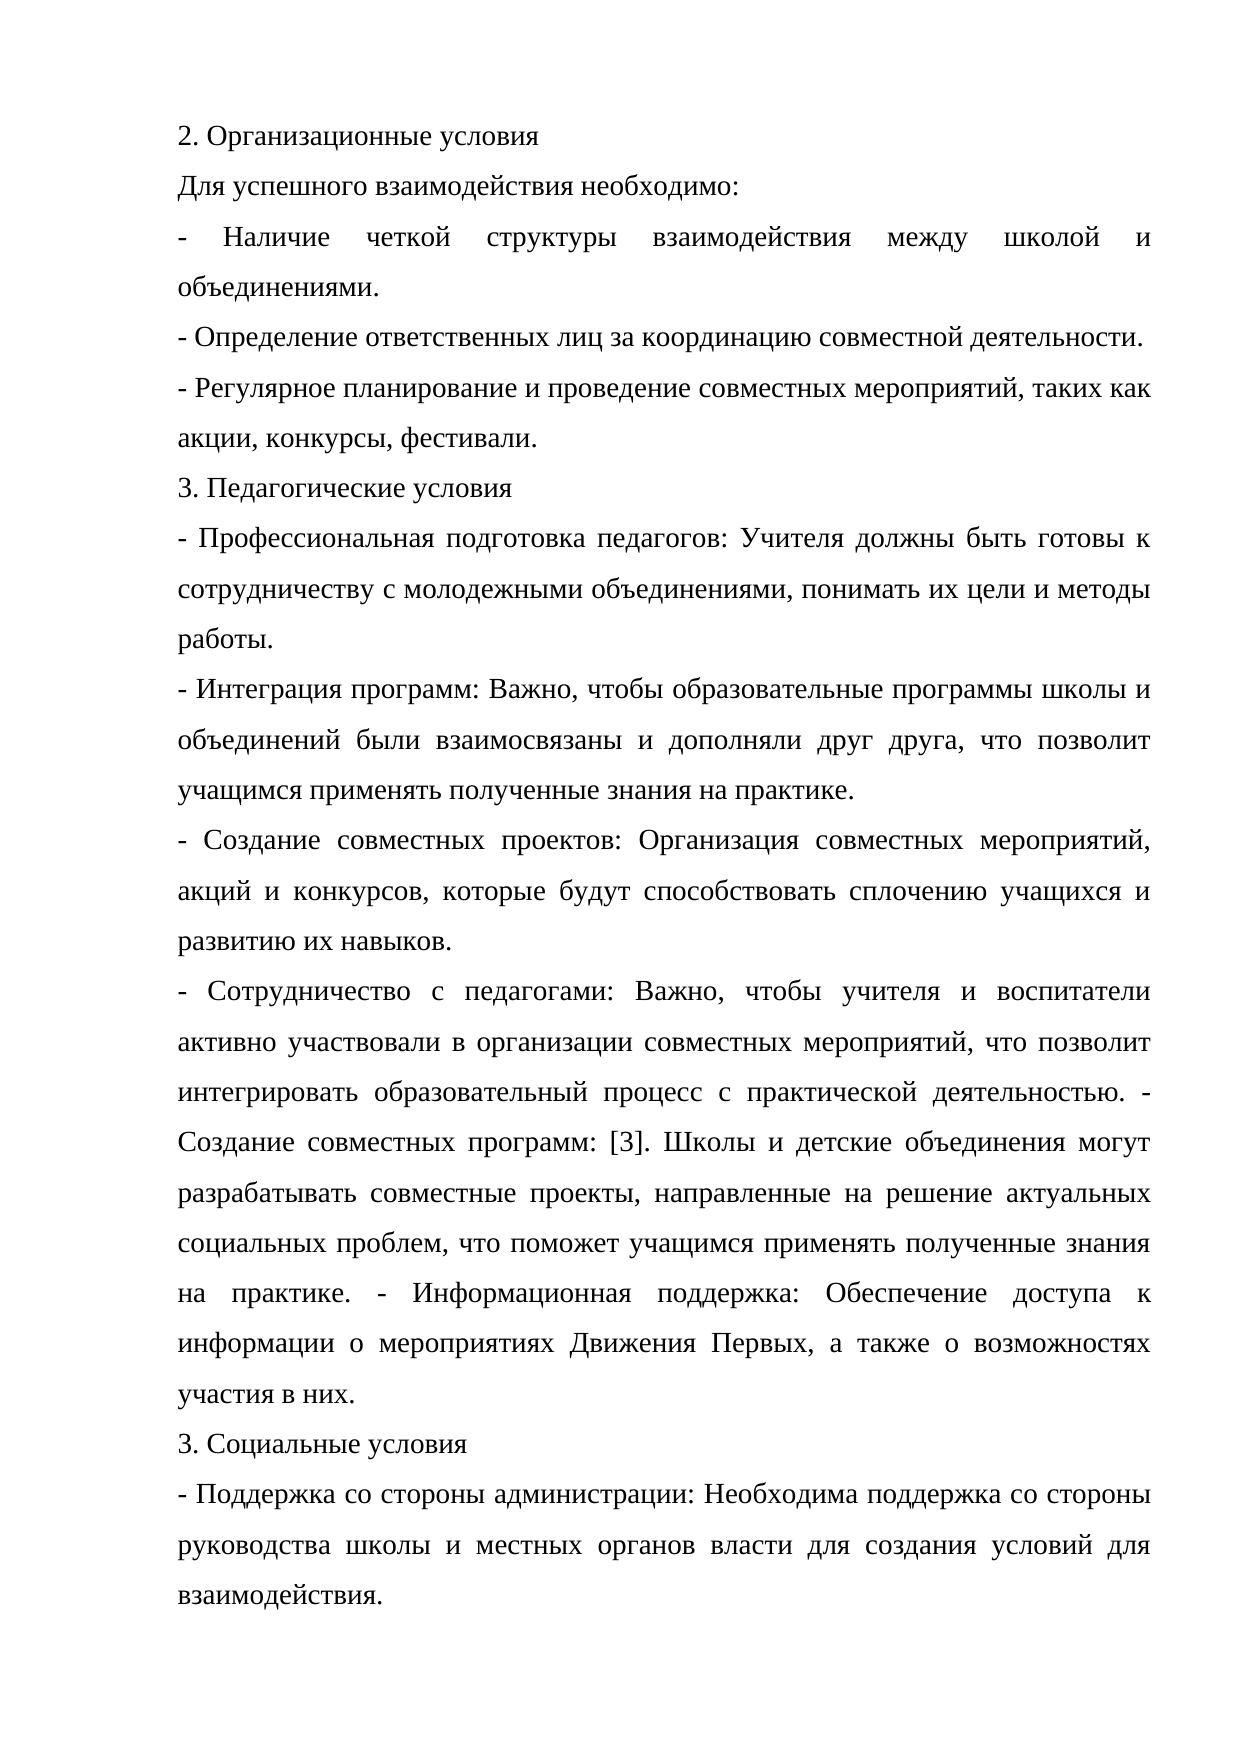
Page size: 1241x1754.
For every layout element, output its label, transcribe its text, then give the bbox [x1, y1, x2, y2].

text - Регулярное планирование и проведение совместных мероприятий, таких как акции, конкурсы, фестивали. [177, 370, 1152, 453]
text - Наличие четкой структуры взаимодействия между школой и объединениями. [177, 219, 1152, 303]
text 3. Социальные условия [177, 1426, 1152, 1460]
text 3. Педагогические условия [177, 470, 1152, 504]
text - Интеграция программ: Важно, чтобы образовательные программы школы и объединений были взаимосвязаны и дополняли друг друга, что позволит учащимся применять полученные знания на практике. [177, 672, 1152, 806]
text - Определение ответственных лиц за координацию совместной деятельности. [177, 319, 1152, 353]
text - Создание совместных проектов: Организация совместных мероприятий, акций и конкурсов, которые будут способствовать сплочению учащихся и развитию их навыков. [177, 822, 1152, 957]
text - Поддержка со стороны администрации: Необходима поддержка со стороны руководства школы и местных органов власти для создания условий для взаимодействия. [177, 1477, 1152, 1611]
text Для успешного взаимодействия необходимо: [177, 168, 1152, 202]
text - Сотрудничество с педагогами: Важно, чтобы учителя и воспитатели активно участвовали в организации совместных мероприятий, что позволит интегрировать образовательный процесс с практической деятельностью. - Создание совместных программ: [3]. Школы и детские объединения могут разрабатывать совместные проекты, направленные на решение актуальных социальных проблем, что поможет учащимся применять полученные знания на практике. - Информационная поддержка: Обеспечение доступа к информации о мероприятиях Движения Первых, а также о возможностях участия в них. [177, 973, 1152, 1409]
text - Профессиональная подготовка педагогов: Учителя должны быть готовы к сотрудничеству с молодежными объединениями, понимать их цели и методы работы. [177, 521, 1152, 655]
text 2. Организационные условия [177, 118, 1152, 152]
